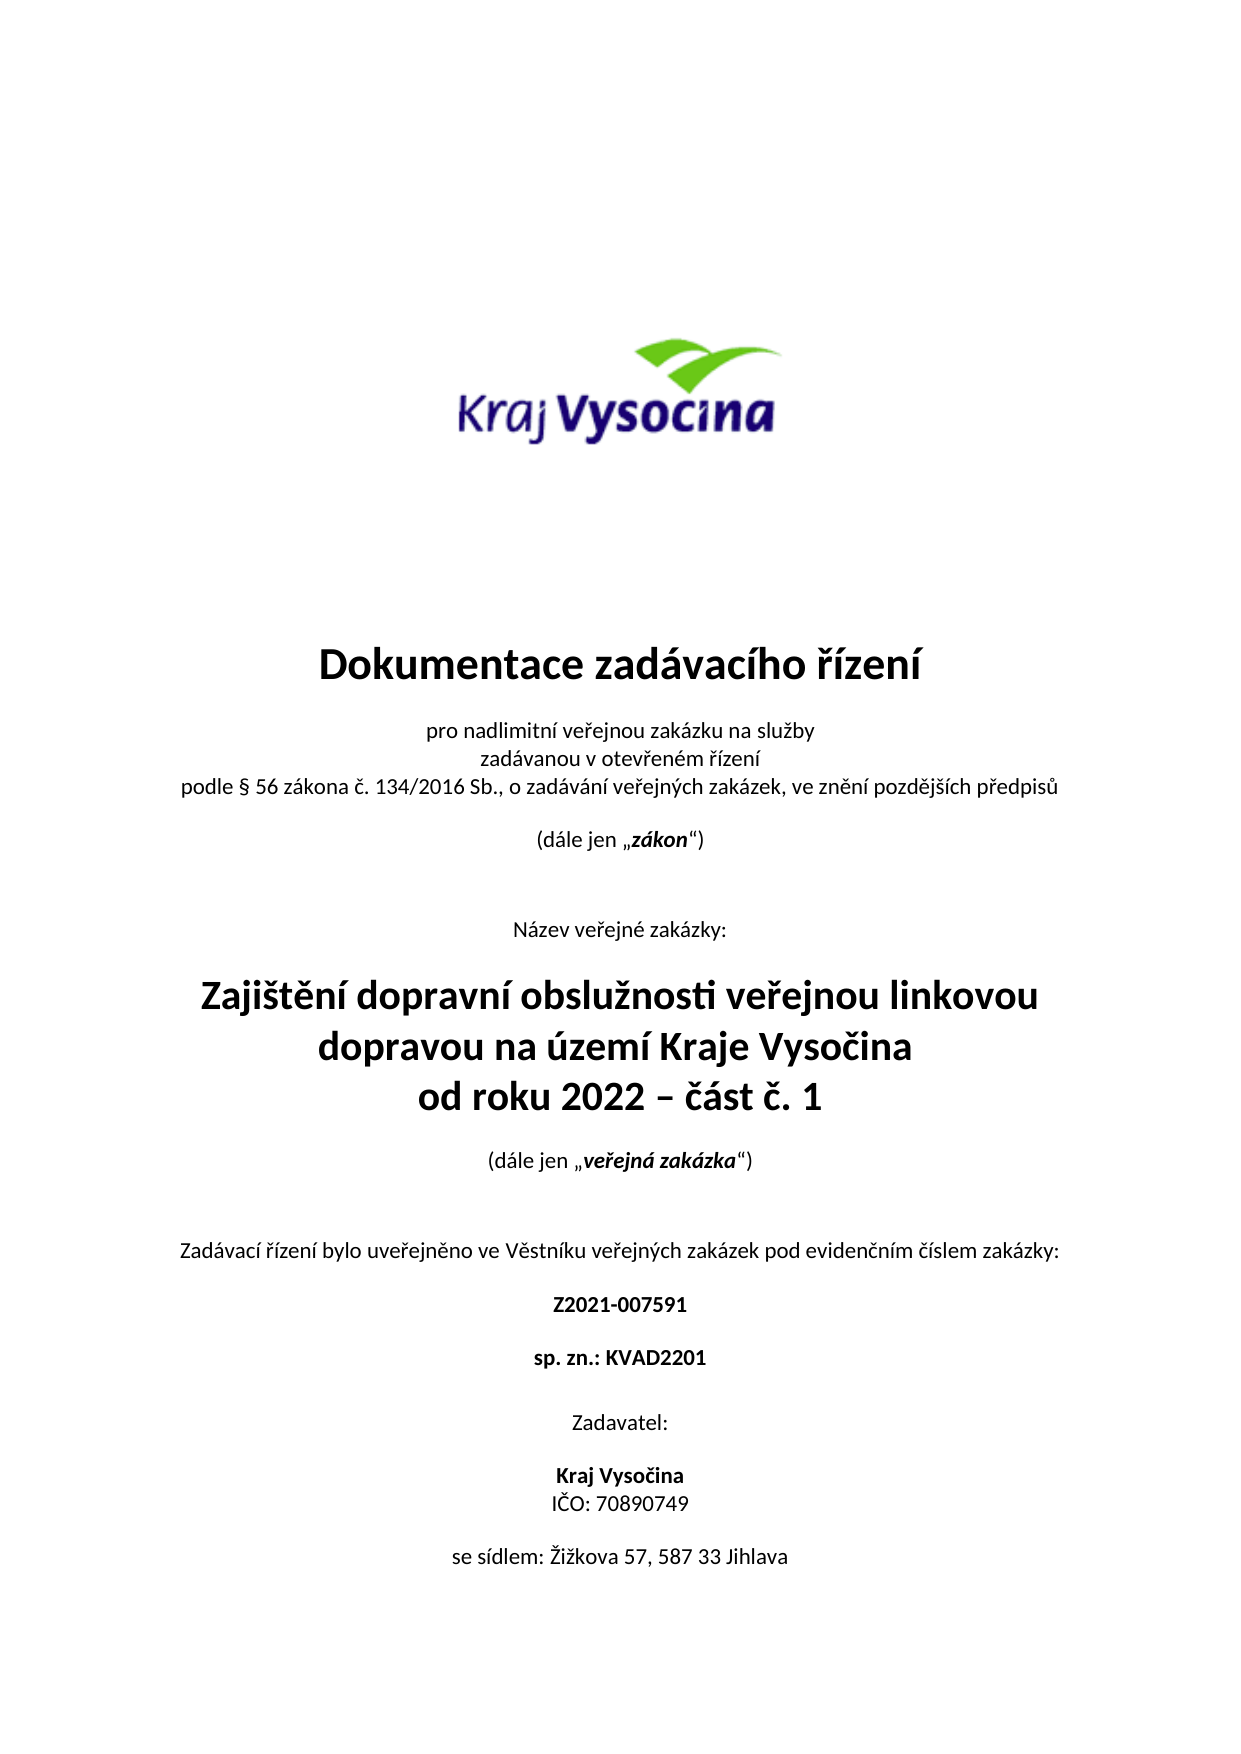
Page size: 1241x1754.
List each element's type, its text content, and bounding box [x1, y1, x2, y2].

text Zadávací řízení bylo uveřejněno ve Věstníku veřejných zakázek pod evidenčním číslem zakázky: [148, 1237, 1093, 1265]
text zadávanou v otevřeném řízení [148, 744, 1093, 772]
text Z2021-007591 [148, 1290, 1093, 1318]
text Kraj Vysočina [148, 1461, 1093, 1489]
text Dokumentace zadávacího řízení [148, 635, 1093, 691]
text sp. zn.: KVAD2201 [148, 1343, 1093, 1371]
text IČO: 70890749 [148, 1489, 1093, 1517]
text (dále jen „zákon“) [148, 825, 1093, 853]
picture [456, 335, 784, 448]
text Zadavatel: [148, 1408, 1093, 1436]
text podle § 56 zákona č. 134/2016 Sb., o zadávání veřejných zakázek, ve znění pozdějších předpisů [148, 772, 1093, 800]
text Název veřejné zakázky: [148, 916, 1093, 944]
text pro veřejnou zakázku na [148, 716, 1093, 744]
text (dále jen „veřejná zakázka“) [148, 1146, 1093, 1174]
text Zajištění dopravní obslužnosti veřejnou linkovou dopravou na území Kraje Vysočina od roku 2022 – část č. 1 [148, 969, 1093, 1121]
text se sídlem: Žižkova 57, 587 33 Jihlava [148, 1542, 1093, 1570]
